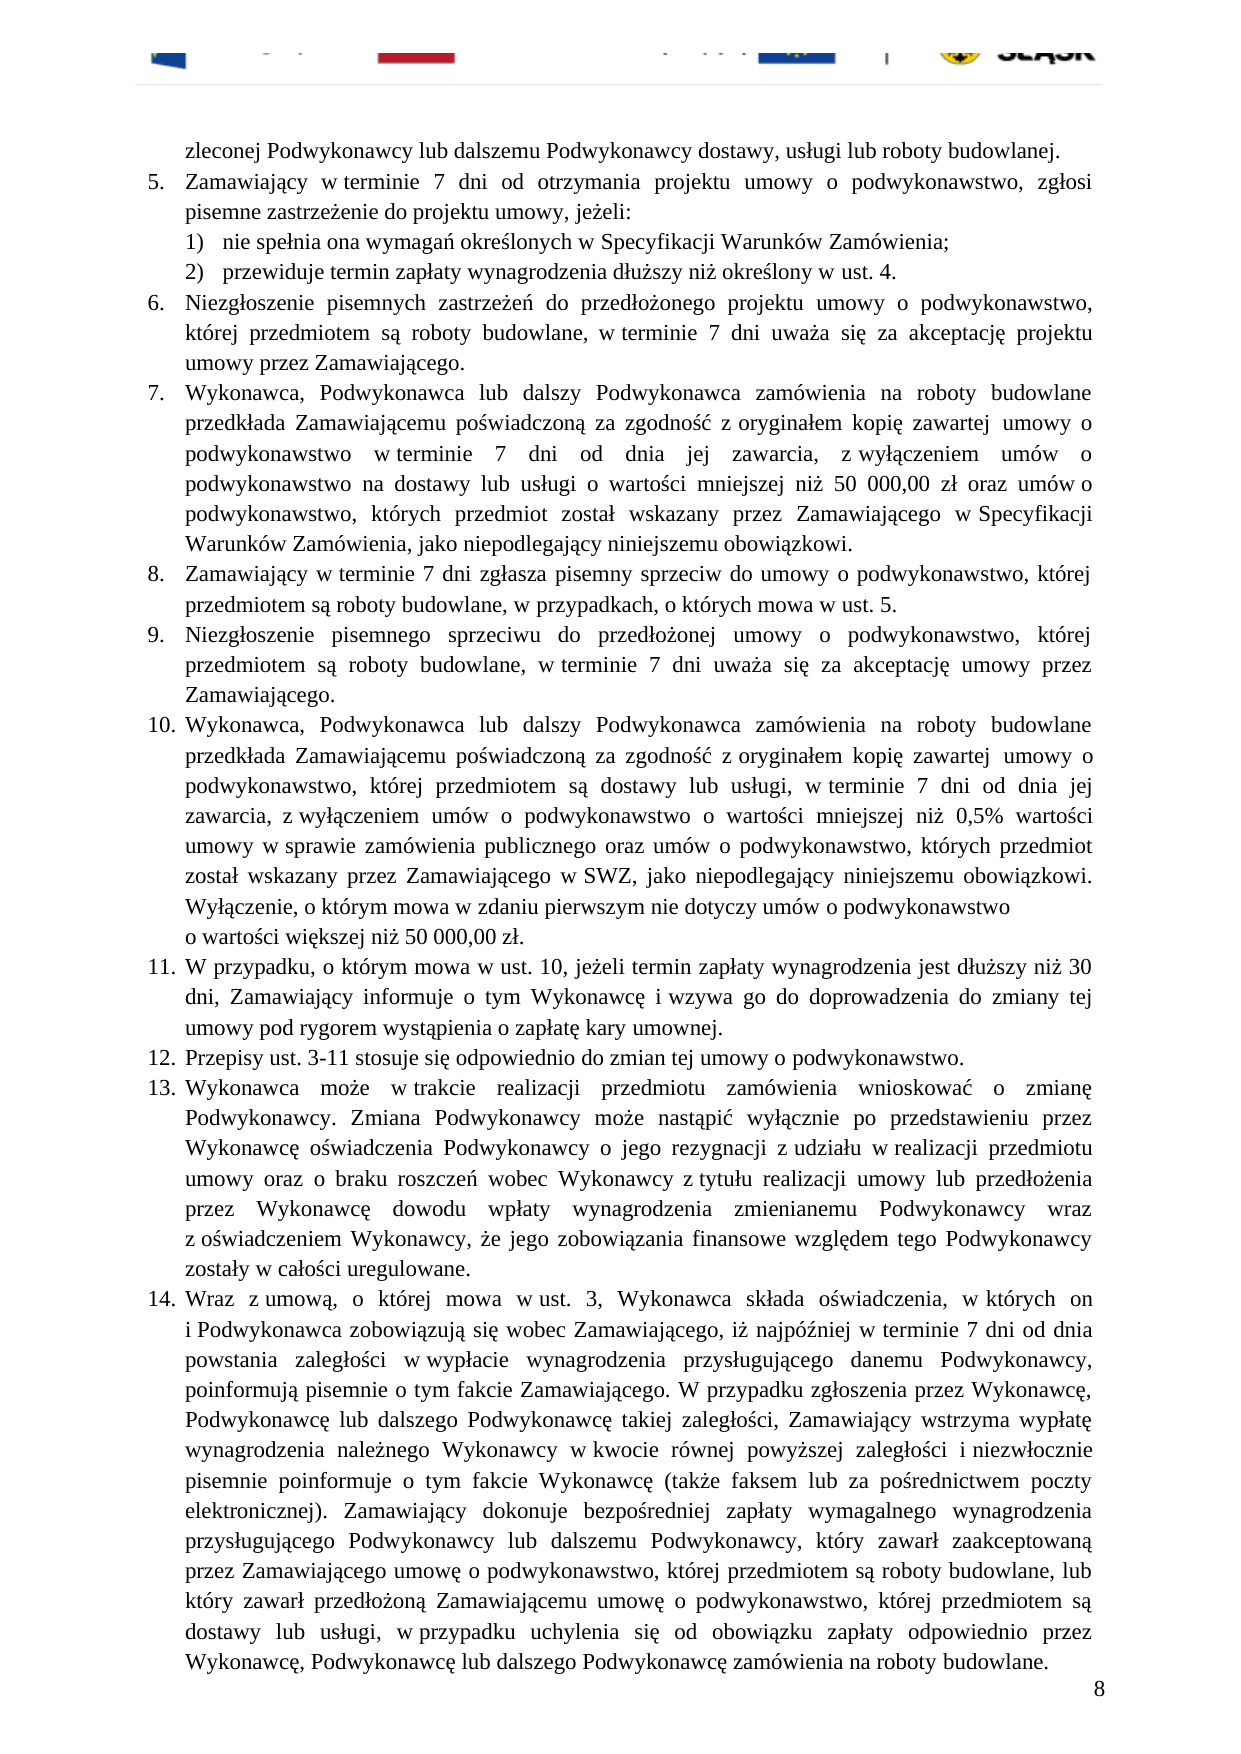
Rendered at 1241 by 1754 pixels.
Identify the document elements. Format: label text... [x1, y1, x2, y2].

list Niezgłoszenie pisemnego sprzeciwu do przedłożonej umowy o podwykonawstwo, której przedmiotem są roboty budowlane, w terminie 7 dni uważa się za akceptację umowy przez Zamawiającego. [147, 621, 1092, 708]
list Wykonawca może w trakcie realizacji przedmiotu zamówienia wnioskować o zmianę Podwykonawcy. Zmiana Podwykonawcy może nastąpić wyłącznie po przedstawieniu przez Wykonawcę oświadczenia Podwykonawcy o jego rezygnacji z udziału w realizacji przedmiotu umowy oraz o braku roszczeń wobec Wykonawcy z tytułu realizacji umowy lub przedłożenia przez Wykonawcę dowodu wpłaty wynagrodzenia zmienianemu Podwykonawcy wraz z oświadczeniem Wykonawcy, że jego zobowiązania finansowe względem tego Podwykonawcy zostały w całości uregulowane. [147, 1074, 1093, 1282]
list nie spełnia ona wymagań określonych w Specyfikacji Warunków Zamówienia; [185, 228, 1105, 254]
list Przepisy ust. 3-11 stosuje się odpowiednio do zmian tej umowy o podwykonawstwo. [147, 1044, 1105, 1070]
list Niezgłoszenie pisemnych zastrzeżeń do przedłożonego projektu umowy o podwykonawstwo, której przedmiotem są roboty budowlane, w terminie 7 dni uważa się za akceptację projektu umowy przez Zamawiającego. [147, 288, 1093, 375]
list Zamawiający w terminie 7 dni od otrzymania projektu umowy o podwykonawstwo, zgłosi pisemne zastrzeżenie do projektu umowy, jeżeli: [147, 168, 1093, 224]
list przewiduje termin zapłaty wynagrodzenia dłuższy niż określony w ust. 4. [185, 258, 1105, 285]
list Wraz z umową, o której mowa w ust. 3, Wykonawca składa oświadczenia, w których on i Podwykonawca zobowiązują się wobec Zamawiającego, iż najpóźniej w terminie 7 dni od dnia powstania zaległości w wypłacie wynagrodzenia przysługującego danemu Podwykonawcy, poinformują pisemnie o tym fakcie Zamawiającego. W przypadku zgłoszenia przez Wykonawcę, Podwykonawcę lub dalszego Podwykonawcę takiej zaległości, Zamawiający wstrzyma wypłatę wynagrodzenia należnego Wykonawcy w kwocie równej powyższej zaległości i niezwłocznie pisemnie poinformuje o tym fakcie Wykonawcę (także faksem lub za pośrednictwem poczty elektronicznej). Zamawiający dokonuje bezpośredniej zapłaty wymagalnego wynagrodzenia przysługującego Podwykonawcy lub dalszemu Podwykonawcy, który zawarł zaakceptowaną przez Zamawiającego umowę o podwykonawstwo, której przedmiotem są roboty budowlane, lub który zawarł przedłożoną Zamawiającemu umowę o podwykonawstwo, której przedmiotem są dostawy lub usługi, w przypadku uchylenia się od obowiązku zapłaty odpowiednio przez Wykonawcę, Podwykonawcę lub dalszego Podwykonawcę zamówienia na roboty budowlane. [147, 1285, 1093, 1674]
list W przypadku, o którym mowa w ust. 10, jeżeli termin zapłaty wynagrodzenia jest dłuższy niż 30 dni, Zamawiający informuje o tym Wykonawcę i wzywa go do doprowadzenia do zmiany tej umowy pod rygorem wystąpienia o zapłatę kary umownej. [147, 953, 1093, 1040]
list Wykonawca, Podwykonawca lub dalszy Podwykonawca zamówienia na roboty budowlane przedkłada Zamawiającemu poświadczoną za zgodność z oryginałem kopię zawartej umowy o podwykonawstwo, której przedmiotem są dostawy lub usługi, w terminie 7 dni od dnia jej zawarcia, z wyłączeniem umów o podwykonawstwo o wartości mniejszej niż 0,5% wartości umowy w sprawie zamówienia publicznego oraz umów o podwykonawstwo, których przedmiot został wskazany przez Zamawiającego w SWZ, jako niepodlegający niniejszemu obowiązkowi. Wyłączenie, o którym mowa w zdaniu pierwszym nie dotyczy umów o podwykonawstwo [147, 711, 1093, 919]
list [147, 137, 1093, 164]
text o wartości większej niż 50 000,00 zł. [185, 923, 1105, 949]
picture [135, 53, 1106, 94]
list Wykonawca, Podwykonawca lub dalszy Podwykonawca zamówienia na roboty budowlane przedkłada Zamawiającemu poświadczoną za zgodność z oryginałem kopię zawartej umowy o podwykonawstwo w terminie 7 dni od dnia jej zawarcia, z wyłączeniem umów o podwykonawstwo na dostawy lub usługi o wartości mniejszej niż 50 000,00 zł oraz umów o podwykonawstwo, których przedmiot został wskazany przez Zamawiającego w Specyfikacji Warunków Zamówienia, jako niepodlegający niniejszemu obowiązkowi. [147, 379, 1092, 557]
list Zamawiający w terminie 7 dni zgłasza pisemny sprzeciw do umowy o podwykonawstwo, której przedmiotem są roboty budowlane, w przypadkach, o których mowa w ust. 5. [147, 560, 1092, 617]
